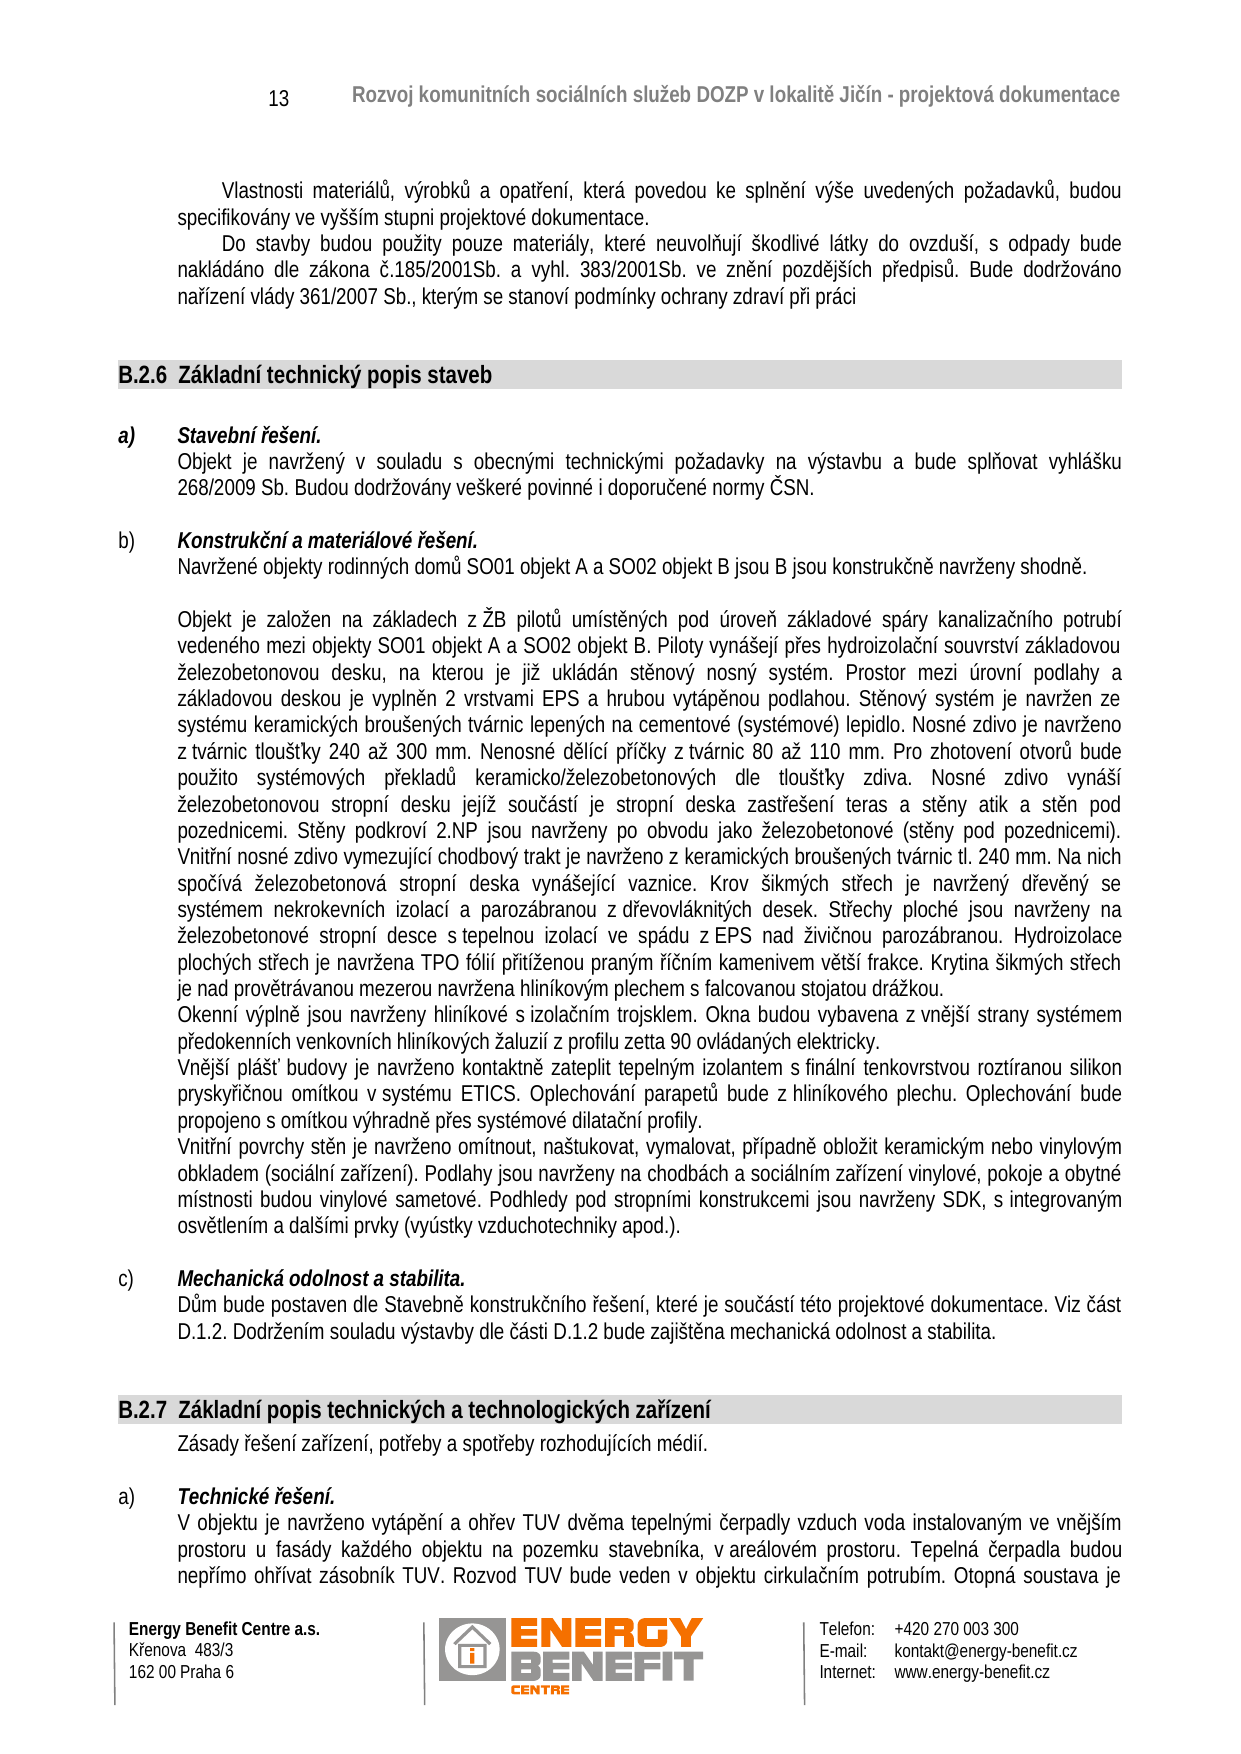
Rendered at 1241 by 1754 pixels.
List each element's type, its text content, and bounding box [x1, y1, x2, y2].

list Mechanická odolnost a stabilita. [118, 1265, 1122, 1291]
list Konstrukční a materiálové řešení. [118, 527, 1122, 553]
subtitle B.2.7 Základní popis technických a technologických zařízení [118, 1395, 1122, 1424]
subtitle B.2.6 Základní technický popis staveb [118, 360, 1122, 389]
text Objekt je navržený v souladu s obecnými technickými požadavky na výstavbu a bude splňovat vyhlášku 268/2009 Sb. Budou dodržovány veškeré povinné i doporučené normy ČSN. [177, 448, 1122, 501]
text Zásady řešení zařízení, potřeby a spotřeby rozhodujících médií. [177, 1430, 1122, 1457]
text Do stavby budou použity pouze materiály, které neuvolňují škodlivé látky do ovzduší, s odpady bude nakládáno dle zákona č.185/2001Sb. a vyhl. 383/2001Sb. ve znění pozdějších předpisů. Bude dodržováno nařízení vlády 361/2007 Sb., kterým se stanoví podmínky ochrany zdraví při práci [177, 230, 1122, 309]
list Dům bude postaven dle Stavebně konstrukčního řešení, které je součástí této projektové dokumentace. Viz část D.1.2. Dodržením souladu výstavby dle části D.1.2 bude zajištěna mechanická odolnost a stabilita. [177, 1291, 1122, 1344]
text Navržené objekty rodinných domů SO01 objekt A a SO02 objekt B jsou B jsou konstrukčně navrženy shodně. [177, 553, 1122, 580]
text Objekt je založen na základech z ŽB pilotů umístěných pod úroveň základové spáry kanalizačního potrubí vedeného mezi objekty SO01 objekt A a SO02 objekt B. Piloty vynášejí přes hydroizolační souvrství základovou železobetonovou desku, na kterou je již ukládán stěnový nosný systém. Prostor mezi úrovní podlahy a základovou deskou je vyplněn 2 vrstvami EPS a hrubou vytápěnou podlahou. Stěnový systém je navržen ze systému keramických broušených tvárnic lepených na cementové (systémové) lepidlo. Nosné zdivo je navrženo z tvárnic tloušťky 240 až 300 mm. Nenosné dělící příčky z tvárnic 80 až 110 mm. Pro zhotovení otvorů bude použito systémových překladů keramicko/železobetonových dle tloušťky zdiva. Nosné zdivo vynáší železobetonovou stropní desku jejíž součástí je stropní deska zastřešení teras a stěny atik a stěn pod pozednicemi. Stěny podkroví 2.NP jsou navrženy po obvodu jako železobetonové (stěny pod pozednicemi). Vnitřní nosné zdivo vymezující chodbový trakt je navrženo z keramických broušených tvárnic tl. 240 mm. Na nich spočívá železobetonová stropní deska vynášející vaznice. Krov šikmých střech je navržený dřevěný se systémem nekrokevních izolací a parozábranou z dřevovláknitých desek. Střechy ploché jsou navrženy na železobetonové stropní desce s tepelnou izolací ve spádu z EPS nad živičnou parozábranou. Hydroizolace plochých střech je navržena TPO fólií přitíženou praným říčním kamenivem větší frakce. Krytina šikmých střech je nad provětrávanou mezerou navržena hliníkovým plechem s falcovanou stojatou drážkou. [177, 606, 1122, 1001]
text Vlastnosti materiálů, výrobků a opatření, která povedou ke splnění výše uvedených požadavků, budou specifikovány ve vyšším stupni projektové dokumentace. [177, 177, 1122, 230]
text Okenní výplně jsou navrženy hliníkové s izolačním trojsklem. Okna budou vybavena z vnější strany systémem předokenních venkovních hliníkových žaluzií z profilu zetta 90 ovládaných elektricky. [177, 1001, 1122, 1054]
text Vnější plášť budovy je navrženo kontaktně zateplit tepelným izolantem s finální tenkovrstvou roztíranou silikon pryskyřičnou omítkou v systému ETICS. Oplechování parapetů bude z hliníkového plechu. Oplechování bude propojeno s omítkou výhradně přes systémové dilatační profily. [177, 1054, 1122, 1133]
list Stavební řešení. [118, 422, 1122, 448]
list Technické řešení. [118, 1483, 1122, 1509]
text Vnitřní povrchy stěn je navrženo omítnout, naštukovat, vymalovat, případně obložit keramickým nebo vinylovým obkladem (sociální zařízení). Podlahy jsou navrženy na chodbách a sociálním zařízení vinylové, pokoje a obytné místnosti budou vinylové sametové. Podhledy pod stropními konstrukcemi jsou navrženy SDK, s integrovaným osvětlením a dalšími prvky (vyústky vzduchotechniky apod.). [177, 1133, 1122, 1238]
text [177, 1509, 1122, 1588]
